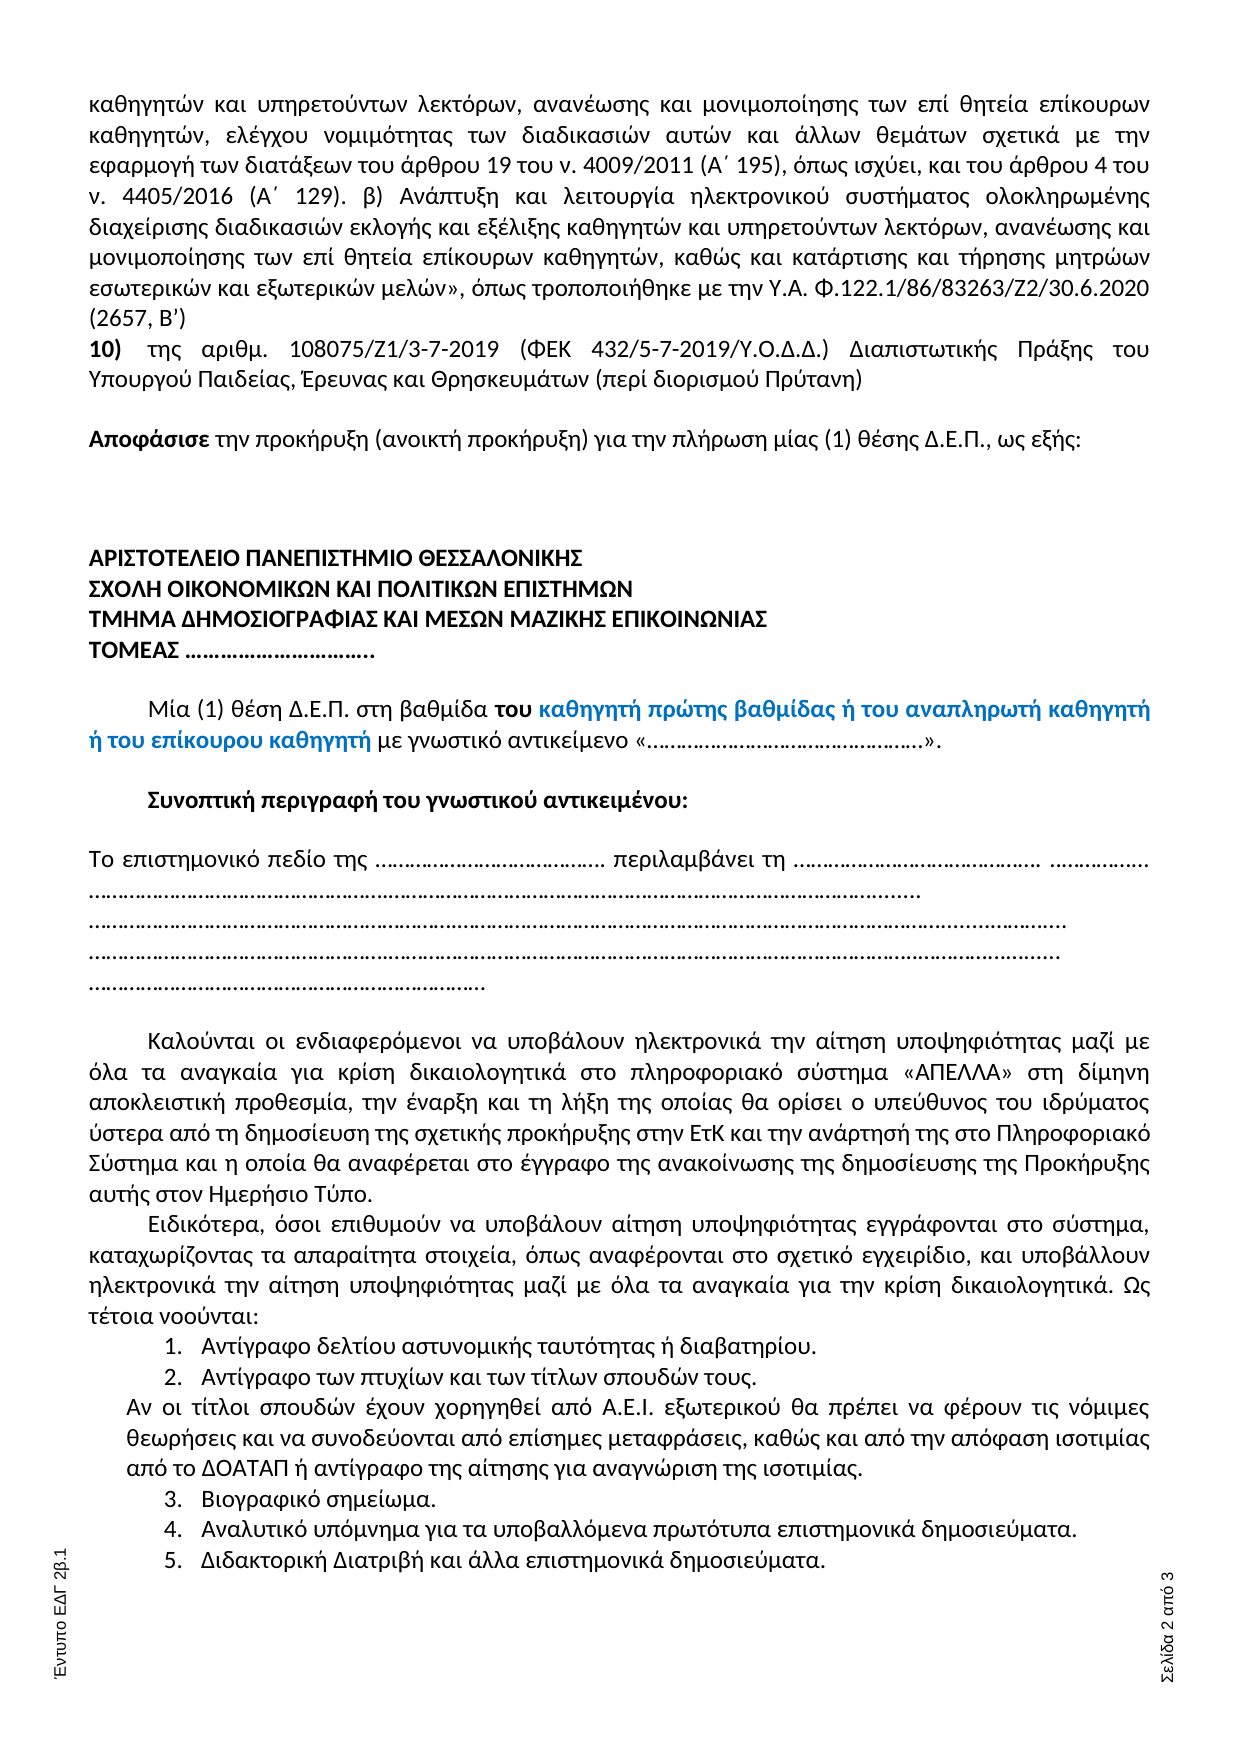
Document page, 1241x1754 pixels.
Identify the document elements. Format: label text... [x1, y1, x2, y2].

text ΤΜΗΜΑ ΔΗΜΟΣΙΟΓΡΑΦΙΑΣ ΚΑΙ ΜΕΣΩΝ ΜΑΖΙΚΗΣ ΕΠΙΚΟΙΝΩΝΙΑΣ [89, 603, 1152, 634]
text ΤΟΜΕΑΣ ………………………….. [89, 634, 1152, 664]
list Αναλυτικό υπόμνημα για τα υποβαλλόμενα πρωτότυπα επιστημονικά δημοσιεύματα. [164, 1514, 1152, 1544]
text Μία (1) θέση Δ.Ε.Π. στη βαθμίδα του καθηγητή πρώτης βαθμίδας ή του αναπληρωτή καθηγητή ή του επίκουρου καθηγητή με γνωστικό αντικείμενο «…………………………………………». [89, 694, 1152, 755]
list Αντίγραφο των πτυχίων και των τίτλων σπουδών τους. [164, 1361, 1152, 1392]
list Βιογραφικό σημείωμα. [164, 1483, 1152, 1514]
text Καλούνται οι ενδιαφερόμενοι να υποβάλουν ηλεκτρονικά την αίτηση υποψηφιότητας μαζί με όλα τα αναγκαία για κρίση δικαιολογητικά στο πληροφοριακό σύστημα «ΑΠΕΛΛΑ» στη δίμηνη αποκλειστική προθεσμία, την έναρξη και τη λήξη της οποίας θα ορίσει ο υπεύθυνος του ιδρύματος ύστερα από τη δημοσίευση της σχετικής προκήρυξης στην ΕτΚ και την ανάρτησή της στο Πληροφοριακό Σύστημα και η οποία θα αναφέρεται στο έγγραφο της ανακοίνωσης της δημοσίευσης της Προκήρυξης αυτής στον Ημερήσιο Τύπο. [89, 1025, 1152, 1208]
list της αριθμ. 108075/Ζ1/3-7-2019 (ΦΕΚ 432/5-7-2019/Υ.Ο.Δ.Δ.) Διαπιστωτικής Πράξης του Υπουργού Παιδείας, Έρευνας και Θρησκευμάτων (περί διορισμού Πρύτανη) [89, 333, 1152, 394]
text Αποφάσισε την προκήρυξη (ανοικτή προκήρυξη) για την πλήρωση μίας (1) θέσης Δ.Ε.Π., ως εξής: [89, 423, 1152, 453]
list Αντίγραφο δελτίου αστυνομικής ταυτότητας ή διαβατηρίου. [164, 1331, 1152, 1361]
text Συνοπτική περιγραφή του γνωστικού αντικειμένου: [89, 784, 1152, 814]
text ΑΡΙΣΤΟΤΕΛΕΙΟ ΠΑΝΕΠΙΣΤΗΜΙΟ ΘΕΣΣΑΛΟΝΙΚΗΣ [89, 542, 1152, 573]
text ΣΧΟΛΗ ΟΙΚΟΝΟΜΙΚΩΝ ΚΑΙ ΠΟΛΙΤΙΚΩΝ ΕΠΙΣΤΗΜΩΝ [89, 573, 1152, 603]
list Διδακτορική Διατριβή και άλλα επιστημονικά δημοσιεύματα. [164, 1544, 1152, 1575]
text Ειδικότερα, όσοι επιθυμούν να υποβάλουν αίτηση υποψηφιότητας εγγράφονται στο σύστημα, καταχωρίζοντας τα απαραίτητα στοιχεία, όπως αναφέρονται στο σχετικό εγχειρίδιο, και υποβάλλουν ηλεκτρονικά την αίτηση υποψηφιότητας μαζί με όλα τα αναγκαία για την κρίση δικαιολογητικά. Ως τέτοια νοούνται: [89, 1208, 1152, 1331]
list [89, 89, 1152, 333]
text Αν οι τίτλοι σπουδών έχουν χορηγηθεί από Α.Ε.Ι. εξωτερικού θα πρέπει να φέρουν τις νόμιμες θεωρήσεις και να συνοδεύονται από επίσημες μεταφράσεις, καθώς και από την απόφαση ισοτιμίας από το ΔΟΑΤΑΠ ή αντίγραφο της αίτησης για αναγνώριση της ισοτιμίας. [126, 1392, 1152, 1483]
text Το επιστημονικό πεδίο της …………………………………. περιλαμβάνει τη ……………………………………. ..…………...…………………………………………….…………………………………………………………………………........……………………………………………………….…………………………………………………………………………........………....…………………………………………….………………………………………………………………………………..…………...…......…………………………………………………………… [89, 843, 1152, 996]
